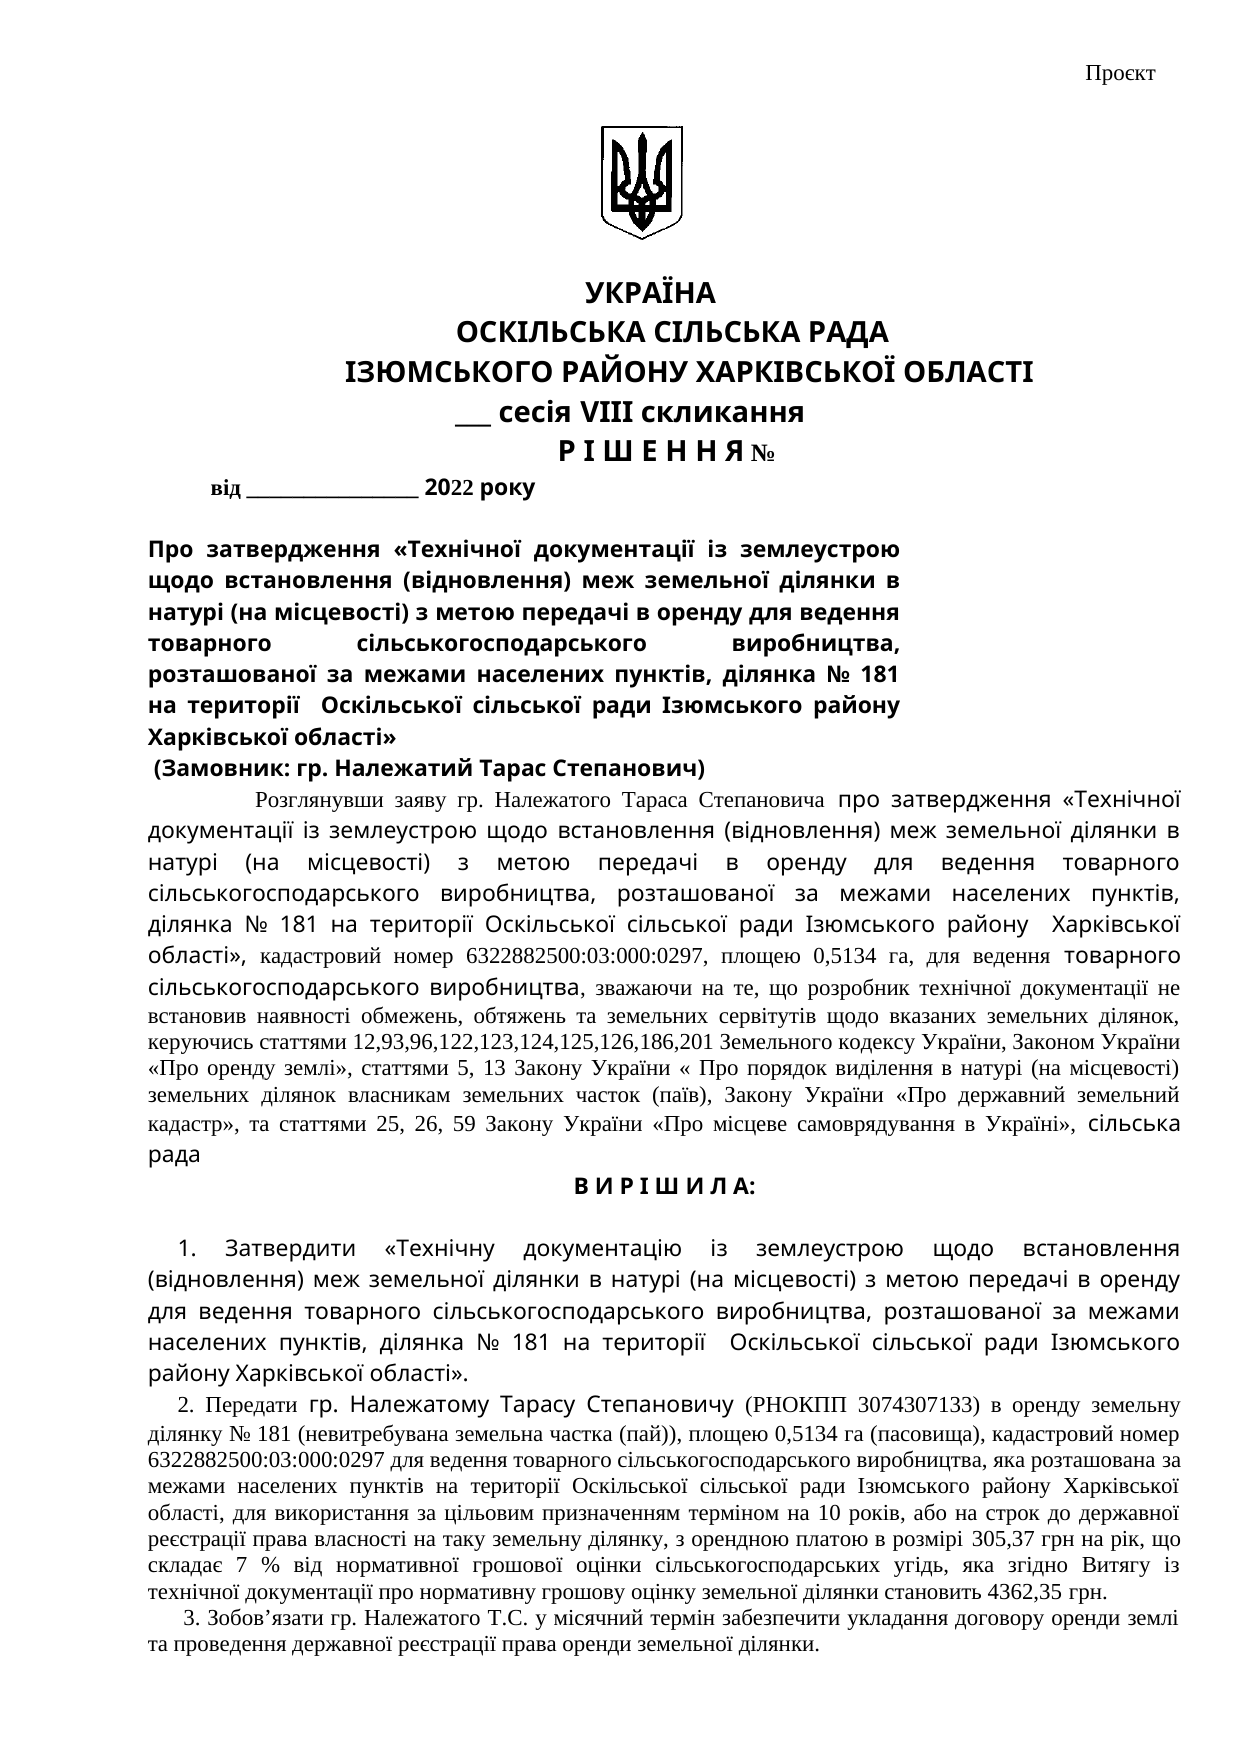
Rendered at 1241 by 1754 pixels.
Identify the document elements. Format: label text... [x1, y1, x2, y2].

text 1. Затвердити «Технічну документацію із землеустрою щодо встановлення (відновлення) меж земельної ділянки в натурі (на місцевості) з метою передачі в оренду для ведення товарного сільськогосподарського виробництва, розташованої за межами населених пунктів, ділянка № 181 на території Оскільської сільської ради Ізюмського району Харківської області». [148, 1232, 1181, 1388]
text УКРАЇНА [198, 272, 1181, 312]
text В И Р І Ш И Л А: [148, 1169, 1181, 1201]
text Розглянувши заяву гр. Належатого Тараса Степановича про затвердження «Технічної документації із землеустрою щодо встановлення (відновлення) меж земельної ділянки в натурі (на місцевості) з метою передачі в оренду для ведення товарного сільськогосподарського виробництва, розташованої за межами населених пунктів, ділянка № 181 на території Оскільської сільської ради Ізюмського району Харківської області», кадастровий номер 6322882500:03:000:0297, площею 0,5134 га, для ведення товарного сільськогосподарського виробництва, зважаючи на те, що розробник технічної документації не встановив наявності обмежень, обтяжень та земельних сервітутів щодо вказаних земельних ділянок, керуючись статтями 12,93,96,122,123,124,125,126,186,201 Земельного кодексу України, Законом України «Про оренду землі», статтями 5, 13 Закону України « Про порядок виділення в натурі (на місцевості) земельних ділянок власникам земельних часток (паїв), Закону України «Про державний земельний кадастр», та статтями 25, 26, 59 Закону України «Про місцеве самоврядування в Україні», сільська рада [148, 783, 1181, 1169]
text ОСКІЛЬСЬКА СІЛЬСЬКА РАДА [198, 312, 1181, 351]
text (Замовник: гр. Належатий Тарас Степанович) [148, 752, 901, 783]
picture [563, 193, 728, 272]
table_header Проєкт [148, 59, 1167, 193]
text 3. Зобов’язати гр. Належатого Т.С. у місячний термін забезпечити укладання договору оренди землі та проведення державної реєстрації права оренди земельної ділянки. [148, 1604, 1181, 1657]
text Про затвердження «Технічної документації із землеустрою щодо встановлення (відновлення) меж земельної ділянки в натурі (на місцевості) з метою передачі в оренду для ведення товарного сільськогосподарського виробництва, розташованої за межами населених пунктів, ділянка № 181 на території Оскільської сільської ради Ізюмського району Харківської області» [148, 533, 901, 752]
text 2. Передати гр. Належатому Тарасу Степановичу (РНОКПП 3074307133) в оренду земельну ділянку № 181 (невитребувана земельна частка (пай)), площею 0,5134 га (пасовища), кадастровий номер 6322882500:03:000:0297 для ведення товарного сільськогосподарського виробництва, яка розташована за межами населених пунктів на території Оскільської сільської ради Ізюмського району Харківської області, для використання за цільовим призначенням терміном на 10 років, або на строк до державної реєстрації права власності на таку земельну ділянку, з орендною платою в розмірі 305,37 грн на рік, що складає 7 % від нормативної грошової оцінки сільськогосподарських угідь, яка згідно Витягу із технічної документації про нормативну грошову оцінку земельної ділянки становить 4362,35 грн. [148, 1388, 1181, 1604]
text ІЗЮМСЬКОГО РАЙОНУ ХАРКІВСЬКОЇ ОБЛАСТІ [198, 351, 1181, 391]
text Р І Ш Е Н Н Я № [148, 431, 1181, 470]
text ___ сесія VІІІ скликання [198, 391, 1181, 431]
text від _______________ 2022 року [148, 470, 1181, 502]
